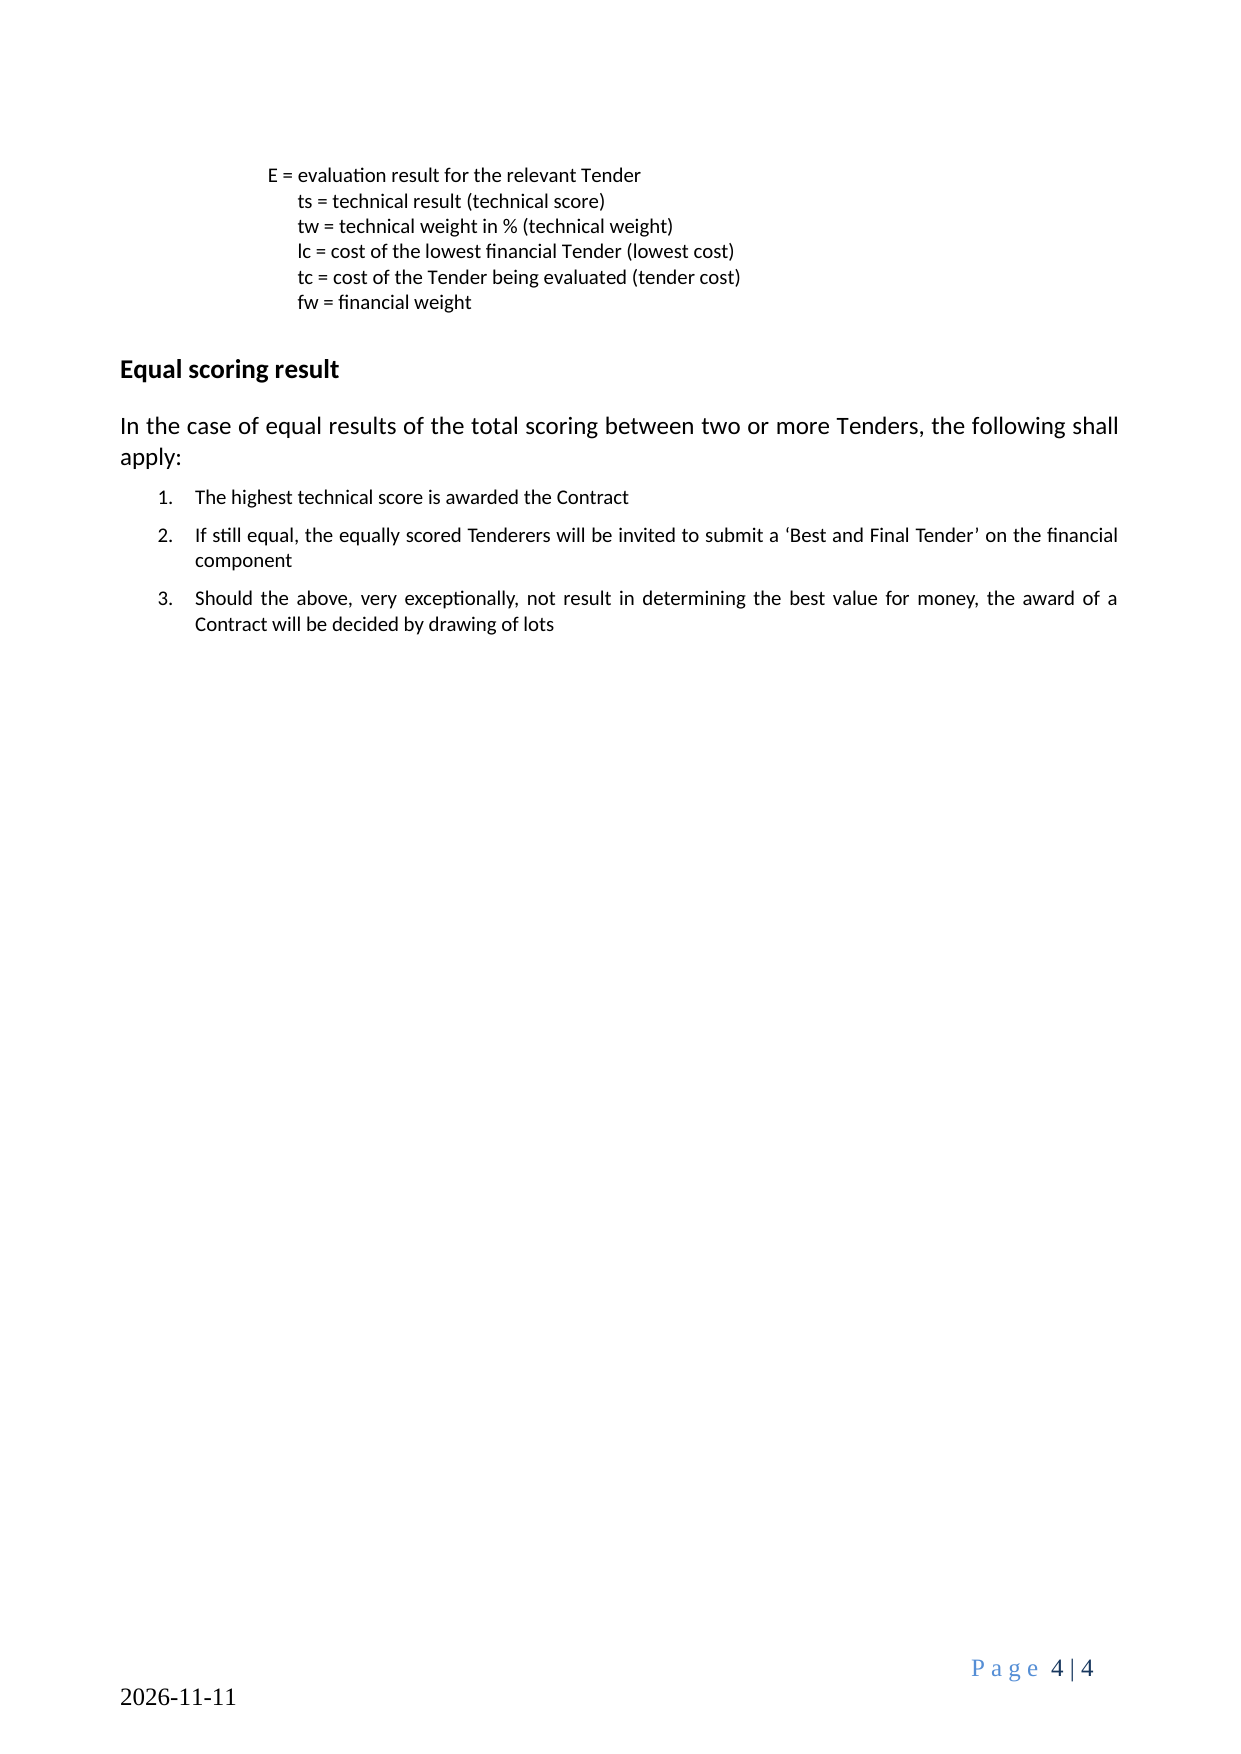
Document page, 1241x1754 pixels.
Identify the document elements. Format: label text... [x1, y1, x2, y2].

text lc = cost of the lowest financial Tender (lowest cost) [297, 239, 1120, 264]
subtitle Equal scoring result [120, 352, 1120, 386]
list Should the above, very exceptionally, not result in determining the best value for money, the award of a Contract will be decided by drawing of lots [157, 585, 1120, 636]
text tw = technical weight in % (technical weight) [297, 213, 1120, 239]
text E = evaluation result for the relevant Tender [268, 162, 1120, 188]
text ts = technical result (technical score) [297, 188, 1120, 213]
list If still equal, the equally scored Tenderers will be invited to submit a ‘Best and Final Tender’ on the financial component [157, 522, 1120, 573]
list The highest technical score is awarded the Contract [157, 484, 1120, 509]
text fw = financial weight [297, 289, 1120, 315]
text In the case of equal results of the total scoring between two or more Tenders, the following shall apply: [120, 411, 1120, 472]
text tc = cost of the Tender being evaluated (tender cost) [297, 264, 1120, 289]
